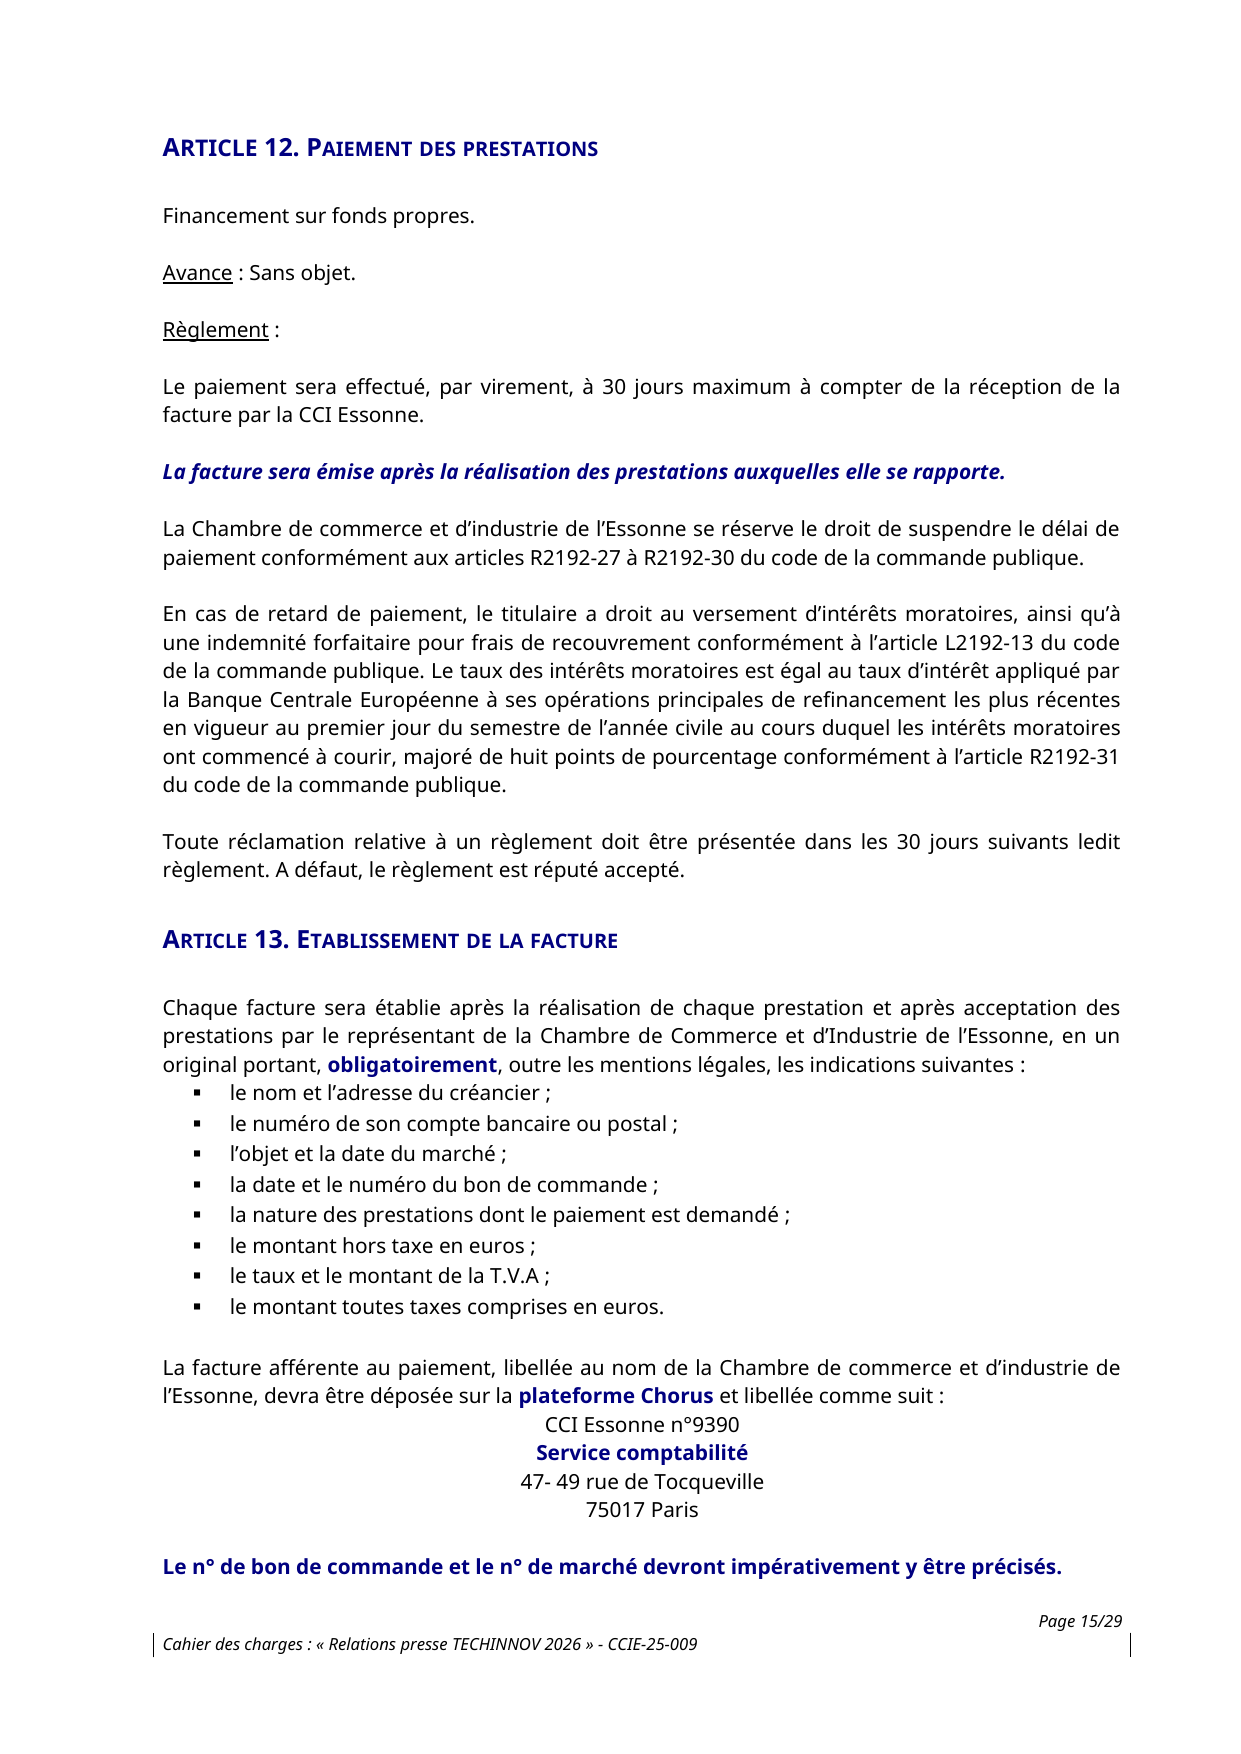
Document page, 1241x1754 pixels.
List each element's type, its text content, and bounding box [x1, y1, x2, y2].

text Financement sur fonds propres. [162, 201, 1122, 230]
text CCI Essonne n°9390 [162, 1410, 1122, 1438]
text Le paiement sera effectué, par virement, à 30 jours maximum à compter de la réception de la facture par la CCI Essonne. [162, 372, 1122, 429]
list le montant hors taxe en euros ; [192, 1231, 1122, 1259]
text En cas de retard de paiement, le titulaire a droit au versement d’intérêts moratoires, ainsi qu’à une indemnité forfaitaire pour frais de recouvrement conformément à l’article L2192-13 du code de la commande publique. Le taux des intérêts moratoires est égal au taux d’intérêt appliqué par la Banque Centrale Européenne à ses opérations principales de refinancement les plus récentes en vigueur au premier jour du semestre de l’année civile au cours duquel les intérêts moratoires ont commencé à courir, majoré de huit points de pourcentage conformément à l’article R2192-31 du code de la commande publique. [162, 599, 1122, 799]
list la nature des prestations dont le paiement est demandé ; [192, 1200, 1122, 1229]
text Chaque facture sera établie après la réalisation de chaque prestation et après acceptation des prestations par le représentant de la Chambre de Commerce et d’Industrie de l’Essonne, en un original portant, obligatoirement, outre les mentions légales, les indications suivantes : [162, 993, 1122, 1078]
text La facture sera émise après la réalisation des prestations auxquelles elle se rapporte. [162, 457, 1122, 486]
text Le n° de bon de commande et le n° de marché devront impérativement y être précisés. [162, 1552, 1122, 1581]
text Avance : Sans objet. [162, 258, 1122, 287]
text Règlement : [162, 315, 1122, 344]
subtitle Article 13. Etablissement de la facture [162, 921, 1122, 956]
list l’objet et la date du marché ; [192, 1139, 1122, 1168]
text 75017 Paris [162, 1495, 1122, 1524]
list la date et le numéro du bon de commande ; [192, 1170, 1122, 1198]
subtitle ARTICLE 12. Paiement des prestations [162, 130, 1122, 164]
list le nom et l’adresse du créancier ; [192, 1078, 1122, 1107]
list le taux et le montant de la T.V.A ; [192, 1261, 1122, 1290]
text La facture afférente au paiement, libellée au nom de la Chambre de commerce et d’industrie de l’Essonne, devra être déposée sur la plateforme Chorus et libellée comme suit : [162, 1353, 1122, 1410]
text Toute réclamation relative à un règlement doit être présentée dans les 30 jours suivants ledit règlement. A défaut, le règlement est réputé accepté. [162, 827, 1122, 884]
text Service comptabilité [162, 1438, 1122, 1467]
text La Chambre de commerce et d’industrie de l’Essonne se réserve le droit de suspendre le délai de paiement conformément aux articles R2192-27 à R2192-30 du code de la commande publique. [162, 514, 1122, 571]
list le numéro de son compte bancaire ou postal ; [192, 1109, 1122, 1137]
list le montant toutes taxes comprises en euros. [192, 1292, 1122, 1320]
text 47- 49 rue de Tocqueville [162, 1467, 1122, 1495]
